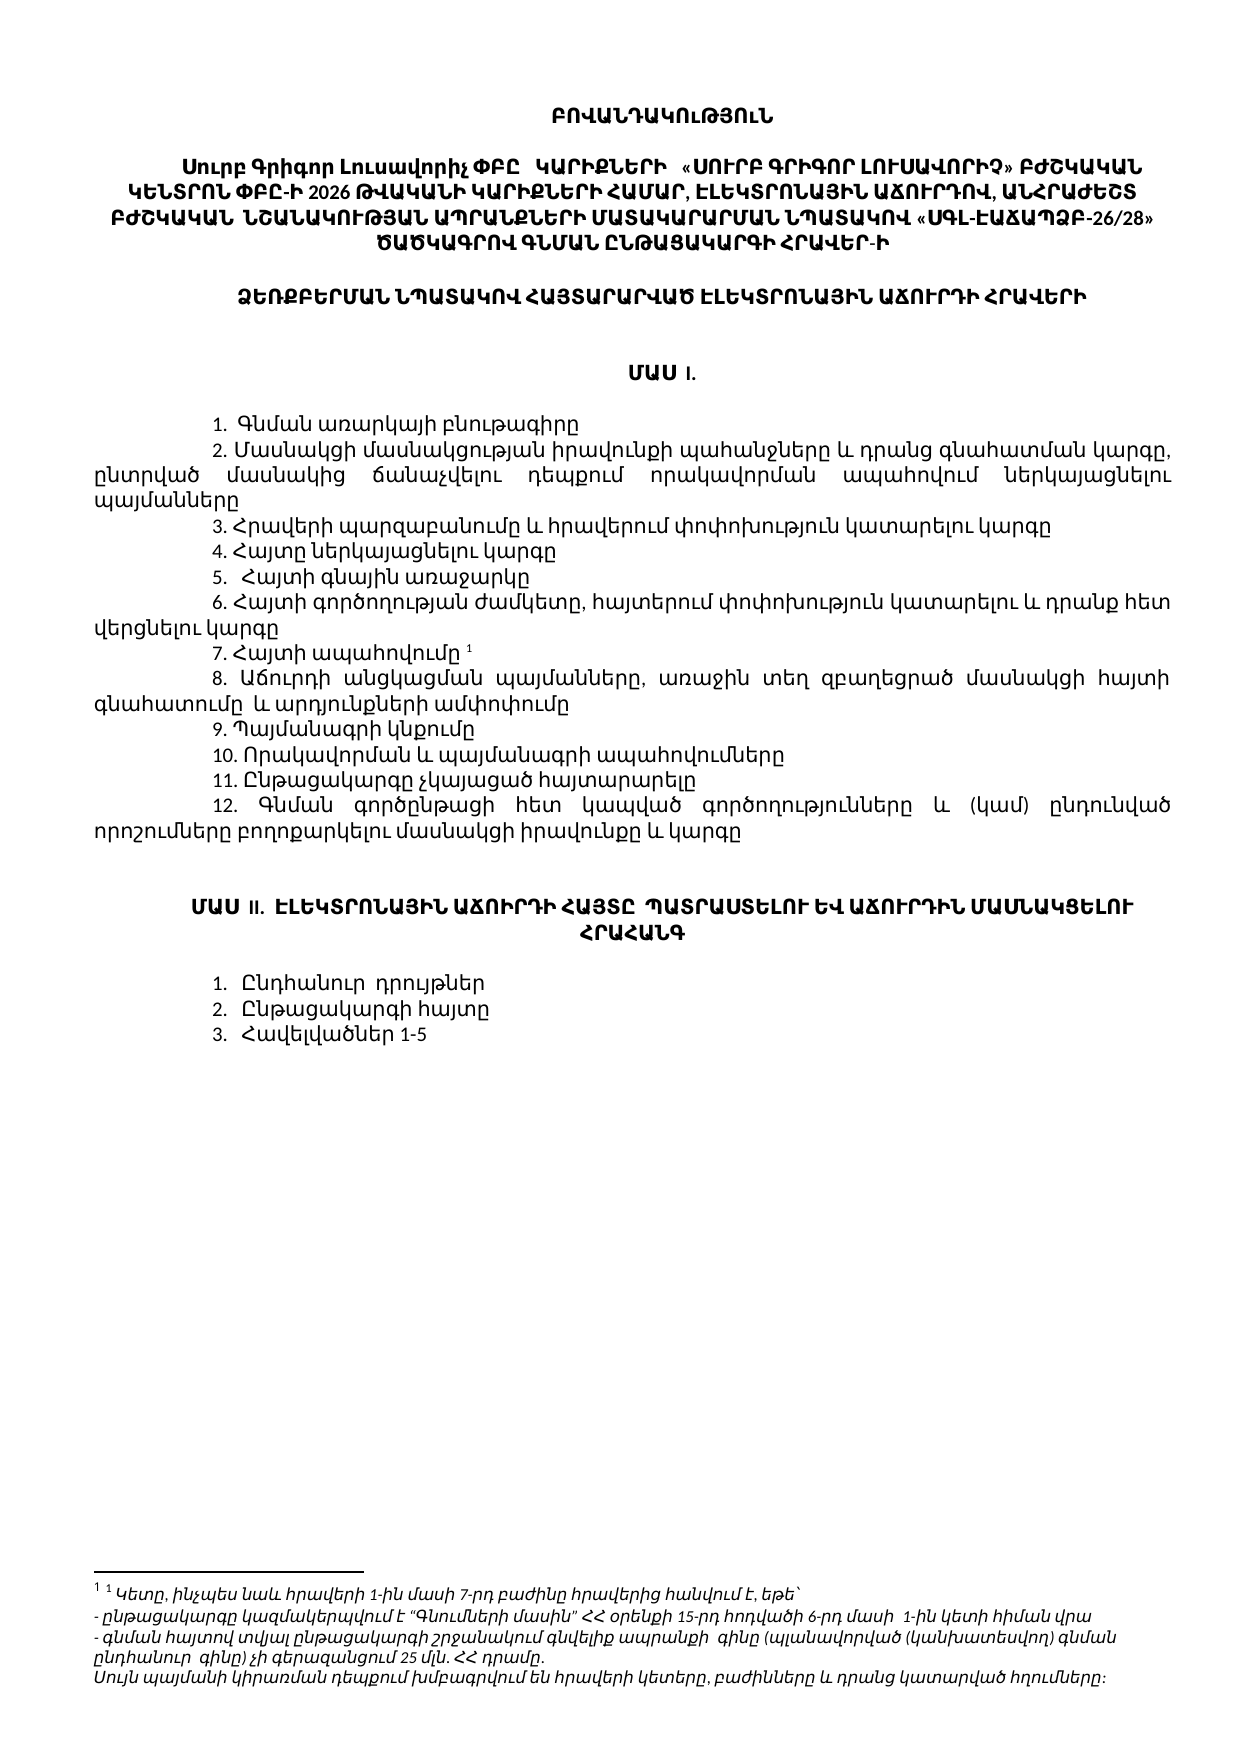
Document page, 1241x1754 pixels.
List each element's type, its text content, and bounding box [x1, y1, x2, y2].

text 2. Ընթացակարգի հայտը [94, 996, 1171, 1021]
text 1. Ընդհանուր դրույթներ [94, 971, 1171, 996]
text ՁԵՌՔԲԵՐՄԱՆ ՆՊԱՏԱԿՈՎ ՀԱՅՏԱՐԱՐՎԱԾ ԷԼԵԿՏՐՈՆԱՅԻՆ ԱՃՈՒՐԴԻ ՀՐԱՎԵՐԻ [94, 284, 1171, 310]
text 6. Հայտի գործողության ժամկետը, հայտերում փոփոխություն կատարելու և դրանք հետ վերցնելու կարգը [94, 589, 1171, 640]
text 5. Հայտի գնային առաջարկը [94, 564, 1171, 589]
text 7. Հայտի ապահովումը 1 [94, 640, 1171, 666]
text 3. Հրավերի պարզաբանումը և հրավերում փոփոխություն կատարելու կարգը [94, 513, 1171, 538]
text 3. Հավելվածներ 1-5 [94, 1021, 1171, 1047]
text 1. Գնման առարկայի բնութագիրը [94, 411, 1171, 437]
text 11. Ընթացակարգը չկայացած հայտարարելը [94, 767, 1171, 793]
text 9. Պայմանագրի կնքումը [94, 716, 1171, 742]
text 10. Որակավորման և պայմանագրի ապահովումները [94, 742, 1171, 767]
text 4. Հայտը ներկայացնելու կարգը [94, 538, 1171, 564]
text Սուրբ Գրիգոր Լուսավորիչ ՓԲԸ ԿԱՐԻՔՆԵՐԻ «ՍՈՒՐԲ ԳՐԻԳՈՐ ԼՈՒՍԱՎՈՐԻՉ» ԲԺՇԿԱԿԱՆ ԿԵՆՏՐՈՆ ՓԲԸ-Ի 2026 ԹՎԱԿԱՆԻ ԿԱՐԻՔՆԵՐԻ ՀԱՄԱՐ, ԷԼԵԿՏՐՈՆԱՅԻՆ ԱՃՈՒՐԴՈՎ, ԱՆՀՐԱԺԵՇՏ ԲԺՇԿԱԿԱՆ ՆՇԱՆԱԿՈՒԹՅԱՆ ԱՊՐԱՆՔՆԵՐԻ ՄԱՏԱԿԱՐԱՐՄԱՆ ՆՊԱՏԱԿՈՎ «ՍԳԼ-ԷԱՃԱՊՁԲ-26/28» ԾԱԾԿԱԳՐՈՎ ԳՆՄԱՆ ԸՆԹԱՑԱԿԱՐԳԻ ՀՐԱՎԵՐ-Ի [94, 154, 1171, 256]
text 12. Գնման գործընթացի հետ կապված գործողությունները և (կամ) ընդունված որոշումները բողոքարկելու մասնակցի իրավունքը և կարգը [94, 793, 1171, 843]
text 8. Աճուրդի անցկացման պայմանները, առաջին տեղ զբաղեցրած մասնակցի հայտի գնահատումը և արդյունքների ամփոփումը [94, 666, 1171, 716]
text 2. Մասնակցի մասնակցության իրավունքի պահանջները և դրանց գնահատման կարգը, ընտրված մասնակից ճանաչվելու դեպքում որակավորման ապահովում ներկայացնելու պայմանները [94, 437, 1171, 513]
text ԲՈՎԱՆԴԱԿՈւԹՅՈւՆ [94, 103, 1171, 128]
text ՄԱՍ I. [94, 361, 1171, 386]
text ՄԱՍ II. ԷԼԵԿՏՐՈՆԱՅԻՆ ԱՃՈԻՐԴԻ ՀԱՅՏԸ ՊԱՏՐԱՍՏԵԼՈՒ ԵՎ ԱՃՈՒՐԴԻՆ ՄԱՍՆԱԿՑԵԼՈՒ ՀՐԱՀԱՆԳ [94, 894, 1171, 945]
